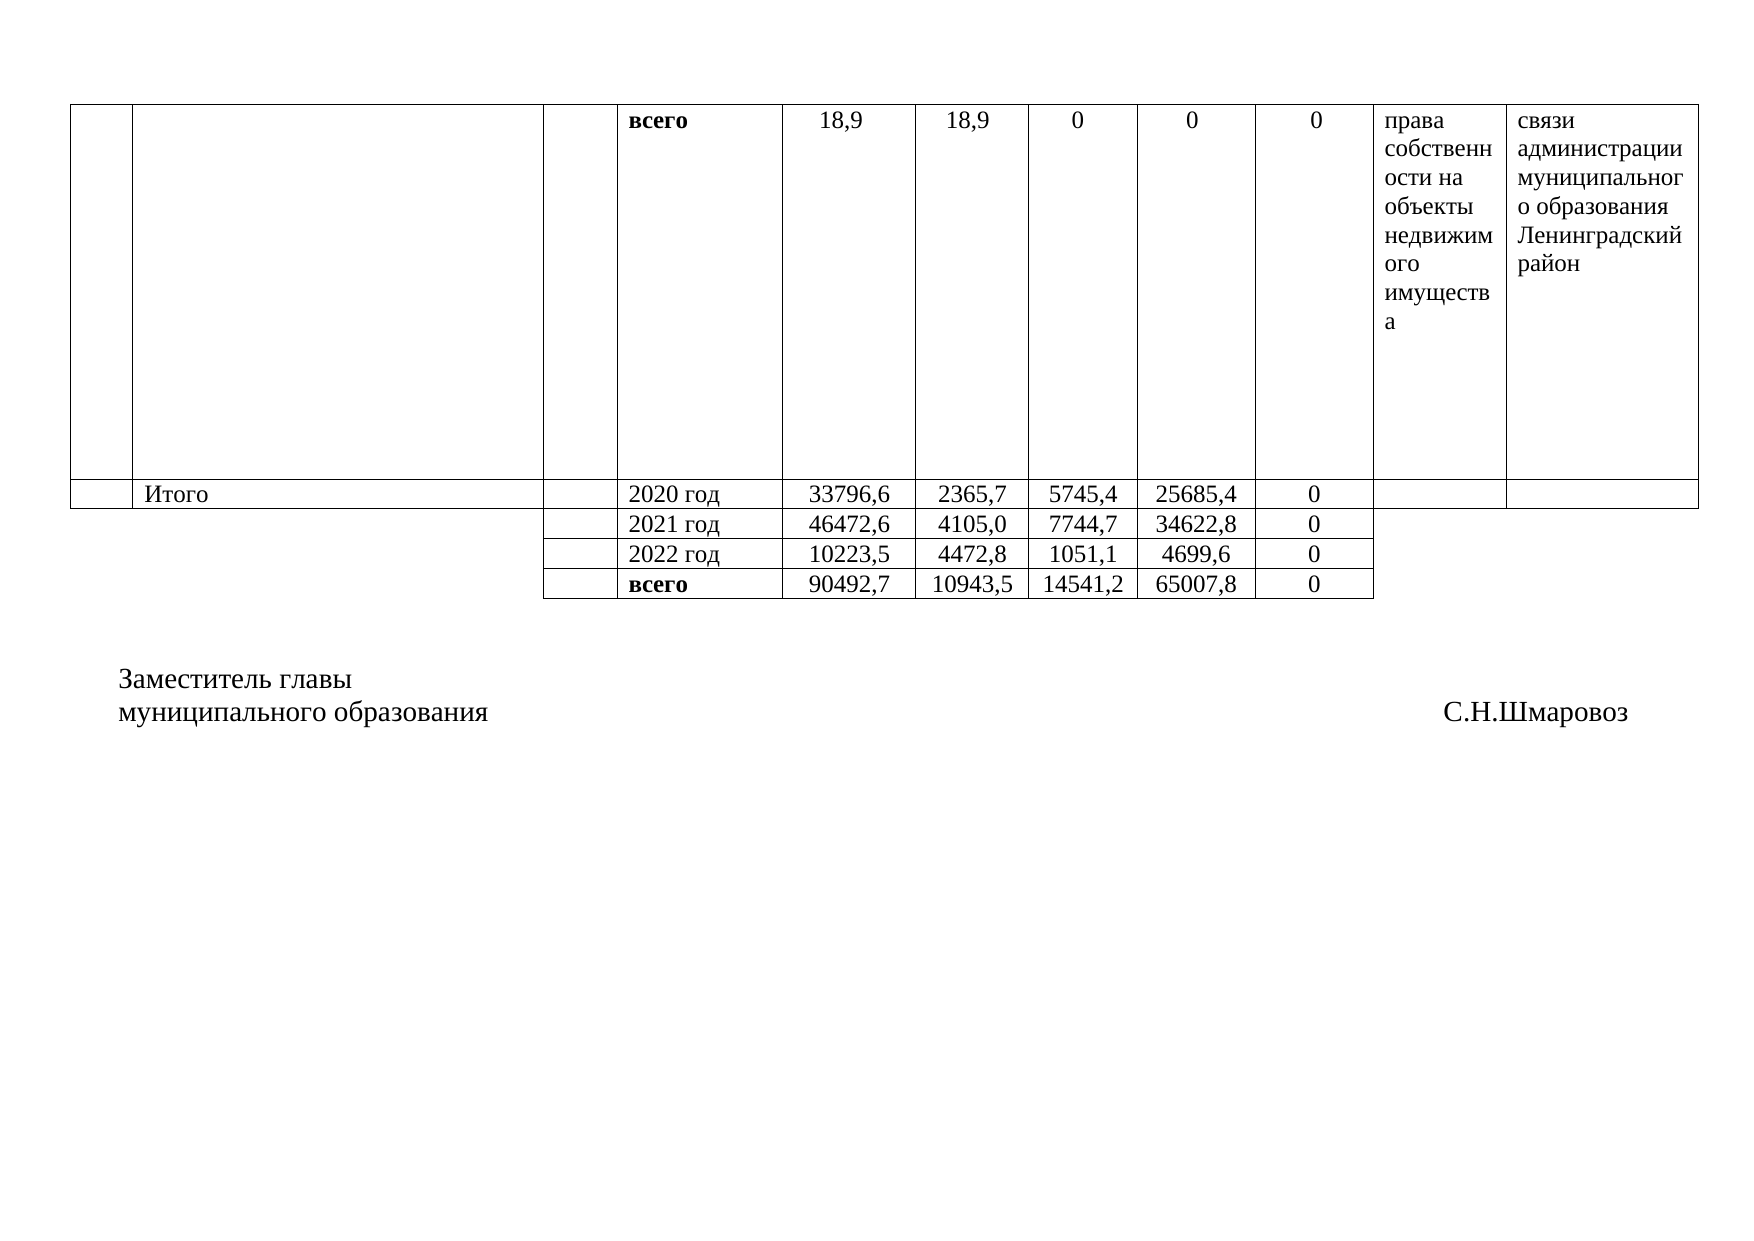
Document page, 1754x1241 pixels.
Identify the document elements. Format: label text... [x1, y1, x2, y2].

table_cell 90492,7 [783, 569, 915, 598]
table_cell 2020 год [618, 480, 782, 508]
table_cell 0 [1256, 509, 1373, 538]
table_cell 2022 год [618, 539, 782, 568]
table_cell 2365,7 [916, 480, 1028, 508]
table_cell [544, 105, 617, 478]
table_cell 4699,6 [1138, 539, 1255, 568]
table_cell 33796,6 [783, 480, 915, 508]
table_cell [544, 480, 617, 508]
table_cell 34622,8 [1138, 509, 1255, 538]
text Заместитель главы [118, 661, 1636, 694]
table_cell 2021 год [618, 509, 782, 538]
table_cell 0 [1256, 539, 1373, 568]
table_cell 0 [1256, 480, 1373, 508]
table_cell 46472,6 [783, 509, 915, 538]
table_cell 10943,5 [916, 569, 1028, 598]
table_cell 0 [1029, 105, 1137, 478]
table_cell 65007,8 [1138, 569, 1255, 598]
table_cell 5745,4 [1029, 480, 1137, 508]
table_cell 25685,4 [1138, 480, 1255, 508]
table_cell всего [618, 105, 782, 478]
table_cell 18,9 [783, 105, 915, 478]
table_cell 0 [1138, 105, 1255, 478]
table_cell 10223,5 [783, 539, 915, 568]
text муниципального образования С.Н.Шмаровоз [118, 694, 1636, 728]
table_cell 14541,2 [1029, 569, 1137, 598]
table_cell 7744,7 [1029, 509, 1137, 538]
table_cell 4105,0 [916, 509, 1028, 538]
table_cell Итого [133, 480, 543, 508]
table_cell 0 [1256, 569, 1373, 598]
table_cell [544, 569, 617, 598]
table_cell [544, 509, 617, 538]
table_cell 0 [1256, 105, 1373, 478]
table_cell [71, 480, 132, 508]
table_cell 4472,8 [916, 539, 1028, 568]
table_cell 1051,1 [1029, 539, 1137, 568]
table_cell [1507, 480, 1698, 508]
table_cell [544, 539, 617, 568]
table_cell всего [618, 569, 782, 598]
table_cell 18,9 [916, 105, 1028, 478]
table_cell [1374, 480, 1506, 508]
